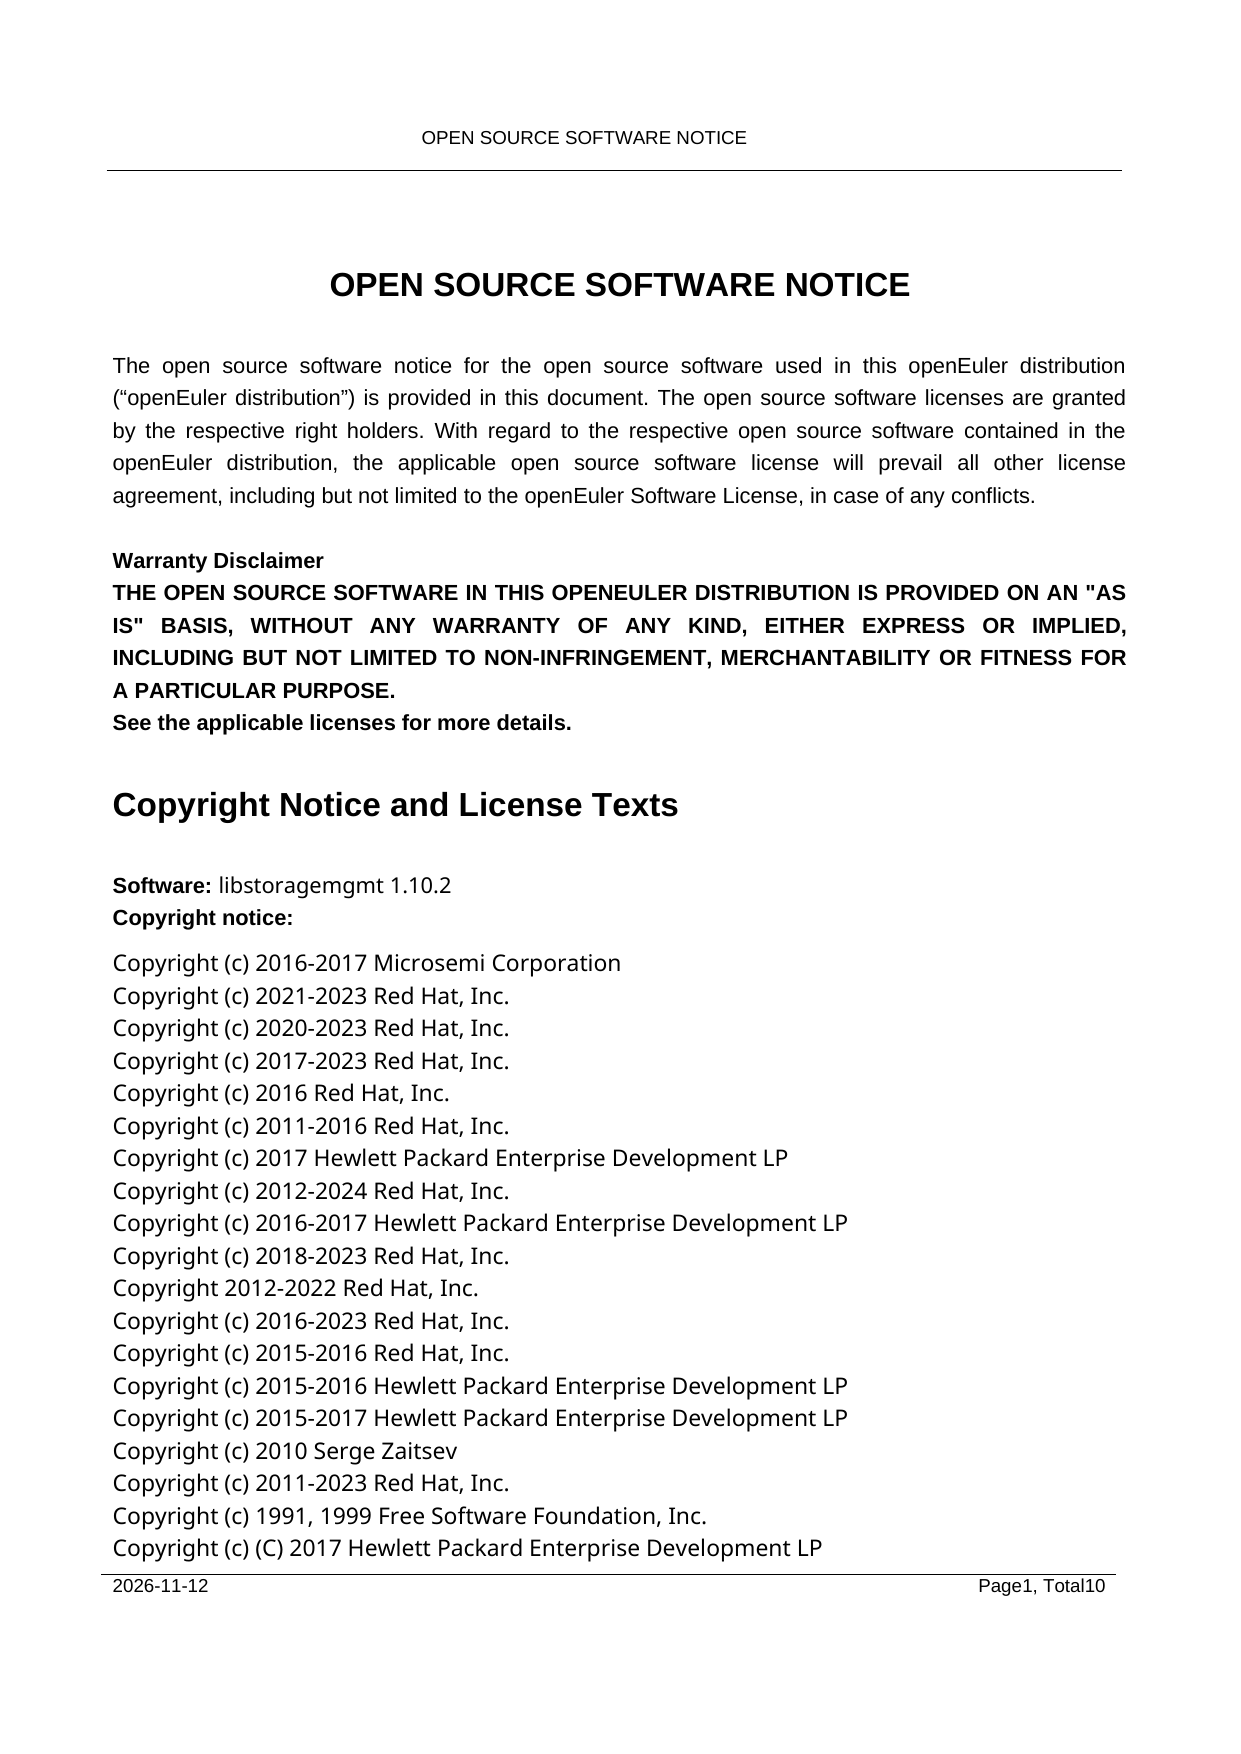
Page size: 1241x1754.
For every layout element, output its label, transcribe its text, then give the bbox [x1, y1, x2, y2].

text Warranty Disclaimer [112, 544, 1128, 576]
text Copyright Notice and License Texts [112, 771, 1128, 836]
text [112, 947, 1128, 1564]
text Copyright notice: [112, 901, 1128, 934]
text The open source software notice for the open source software used in this openEuler distribution (“openEuler distribution”) is provided in this document. The open source software licenses are granted by the respective right holders. With regard to the respective open source software contained in the openEuler distribution, the applicable open source software license will prevail all other license agreement, including but not limited to the openEuler Software License, in case of any conflicts. [112, 349, 1128, 511]
text OPEN SOURCE SOFTWARE NOTICE [112, 251, 1128, 316]
text THE OPEN SOURCE SOFTWARE IN THIS OPENEULER DISTRIBUTION IS PROVIDED ON AN "AS IS" BASIS, WITHOUT ANY WARRANTY OF ANY KIND, EITHER EXPRESS OR IMPLIED, INCLUDING BUT NOT LIMITED TO NON-INFRINGEMENT, MERCHANTABILITY OR FITNESS FOR A PARTICULAR PURPOSE. See the applicable licenses for more details. [112, 576, 1128, 739]
title Software: libstoragemgmt 1.10.2 [112, 869, 1128, 901]
